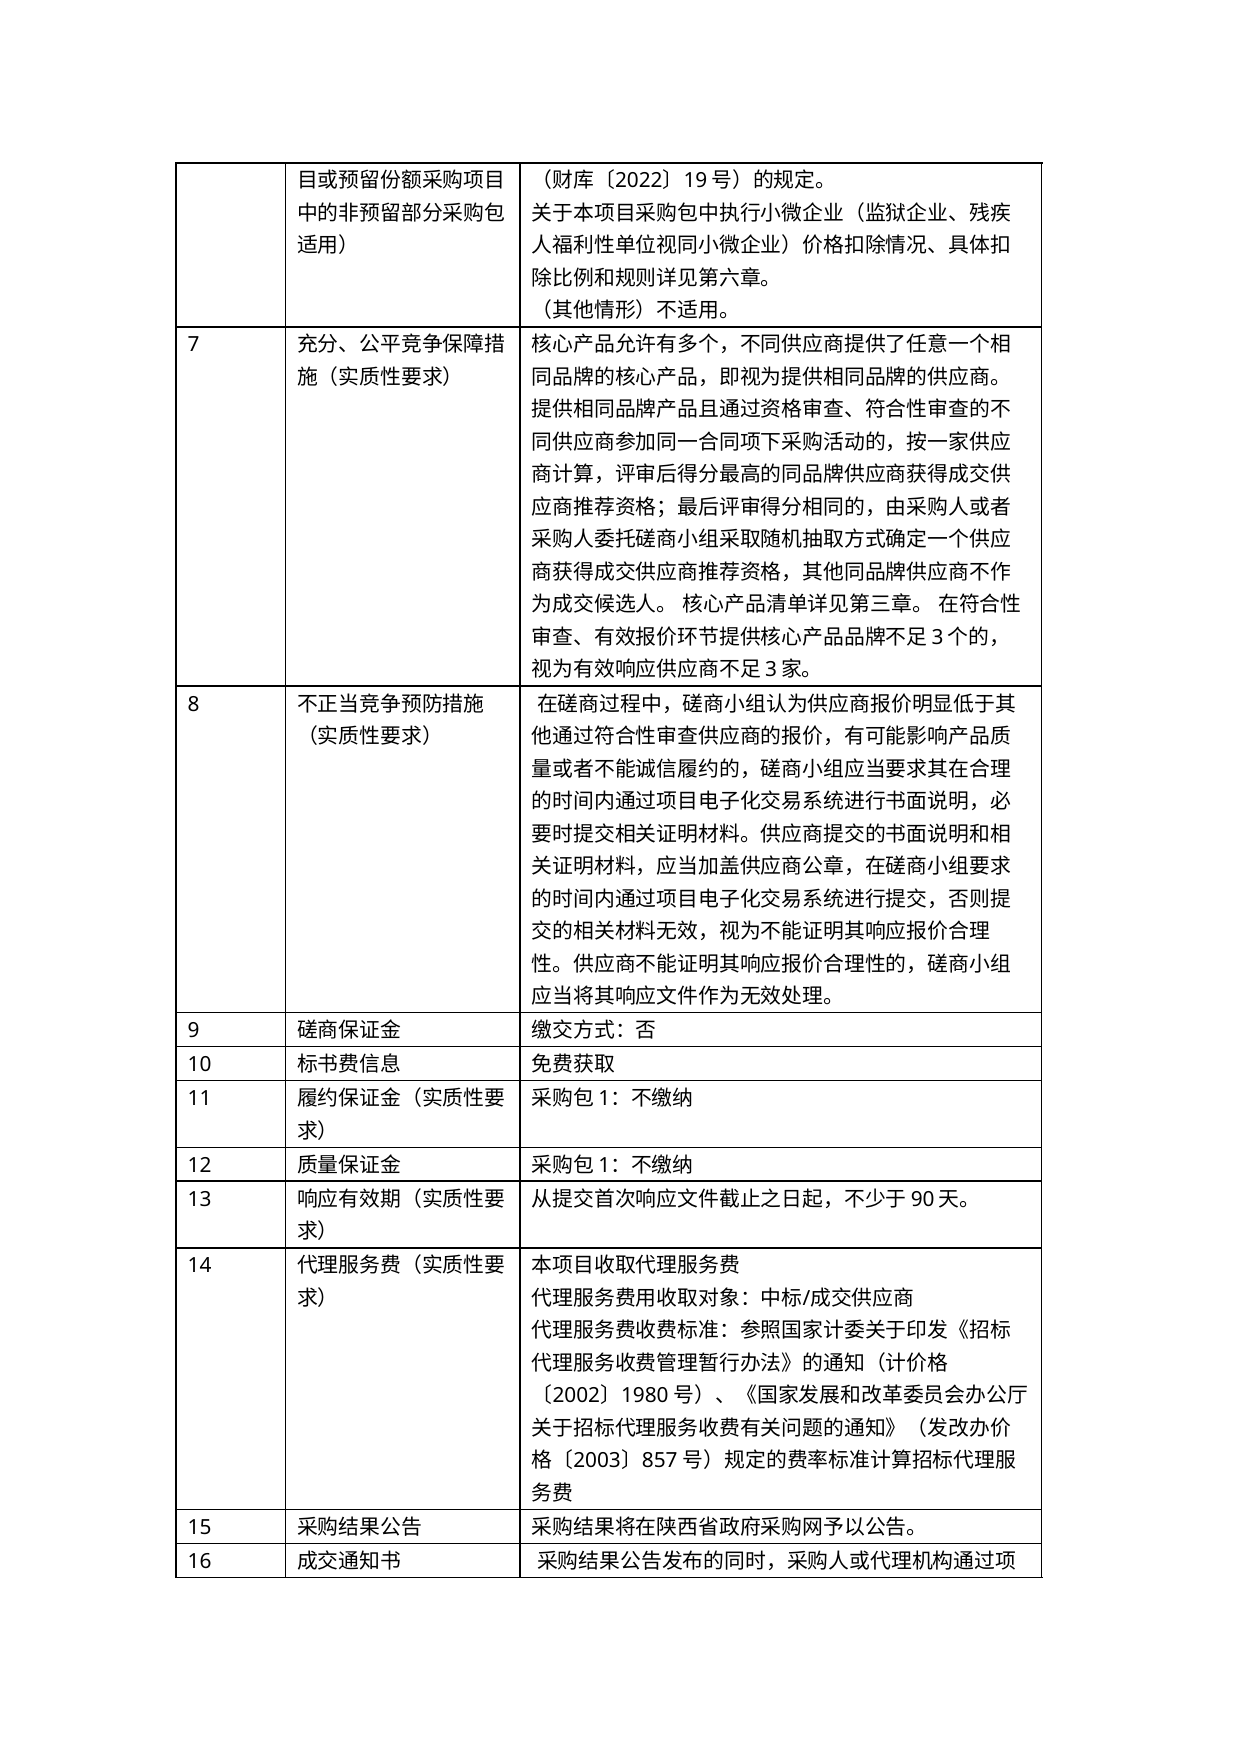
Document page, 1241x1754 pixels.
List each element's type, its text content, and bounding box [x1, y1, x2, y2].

table_cell 响应有效期（实质性要求） [286, 1182, 519, 1247]
table_cell 采购包1：不缴纳 [521, 1148, 1041, 1180]
table_cell 在磋商过程中，磋商小组认为供应商报价明显低于其他通过符合性审查供应商的报价，有可能影响产品质量或者不能诚信履约的，磋商小组应当要求其在合理的时间内通过项目电子化交易系统进行书面说明，必要时提交相关证明材料。供应商提交的书面说明和相关证明材料，应当加盖供应商公章，在磋商小组要求的时间内通过项目电子化交易系统进行提交，否则提交的相关材料无效，视为不能证明其响应报价合理性。供应商不能证明其响应报价合理性的，磋商小组应当将其响应文件作为无效处理。 [521, 687, 1041, 1012]
table_cell 13 [177, 1182, 285, 1247]
table_cell 核心产品允许有多个，不同供应商提供了任意一个相同品牌的核心产品，即视为提供相同品牌的供应商。 提供相同品牌产品且通过资格审查、符合性审查的不同供应商参加同一合同项下采购活动的，按一家供应商计算，评审后得分最高的同品牌供应商获得成交供应商推荐资格；最后评审得分相同的，由采购人或者采购人委托磋商小组采取随机抽取方式确定一个供应商获得成交供应商推荐资格，其他同品牌供应商不作为成交候选人。 核心产品清单详见第三章。 在符合性审查、有效报价环节提供核心产品品牌不足3个的，视为有效响应供应商不足3家。 [521, 328, 1041, 685]
table_cell 6 [177, 164, 285, 326]
table_cell 15 [177, 1510, 285, 1543]
table_cell 采购结果公告 [286, 1510, 519, 1543]
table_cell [286, 164, 519, 326]
table_cell 10 [177, 1047, 285, 1080]
table_cell 8 [177, 687, 285, 1012]
table_cell 本项目收取代理服务费 代理服务费用收取对象：中标/成交供应商 代理服务费收费标准：参照国家计委关于印发《招标代理服务收费管理暂行办法》的通知（计价格〔2002〕1980 号）、《国家发展和改革委员会办公厅关于招标代理服务收费有关问题的通知》（发改办价格〔2003〕857 号）规定的费率标准计算招标代理服务费 [521, 1249, 1041, 1508]
table_cell 免费获取 [521, 1047, 1041, 1080]
table_cell 质量保证金 [286, 1148, 519, 1180]
table_cell 采购包1：不缴纳 [521, 1081, 1041, 1146]
table_cell 磋商保证金 [286, 1013, 519, 1046]
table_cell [521, 164, 1041, 326]
table_cell 12 [177, 1148, 285, 1180]
table_cell 从提交首次响应文件截止之日起，不少于90天。 [521, 1182, 1041, 1247]
table_cell 采购结果将在陕西省政府采购网予以公告。 [521, 1510, 1041, 1543]
table_cell 14 [177, 1249, 285, 1508]
table_cell 不正当竞争预防措施 （实质性要求） [286, 687, 519, 1012]
table_cell 9 [177, 1013, 285, 1046]
table_cell 代理服务费（实质性要求） [286, 1249, 519, 1508]
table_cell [521, 1544, 1041, 1577]
table_cell 标书费信息 [286, 1047, 519, 1080]
table_cell 7 [177, 328, 285, 685]
table_cell 缴交方式：否 [521, 1013, 1041, 1046]
table_cell 11 [177, 1081, 285, 1146]
table_cell 履约保证金（实质性要求） [286, 1081, 519, 1146]
table_cell 成交通知书 [286, 1544, 519, 1577]
table_cell 充分、公平竞争保障措施（实质性要求） [286, 328, 519, 685]
table_cell 16 [177, 1544, 285, 1577]
